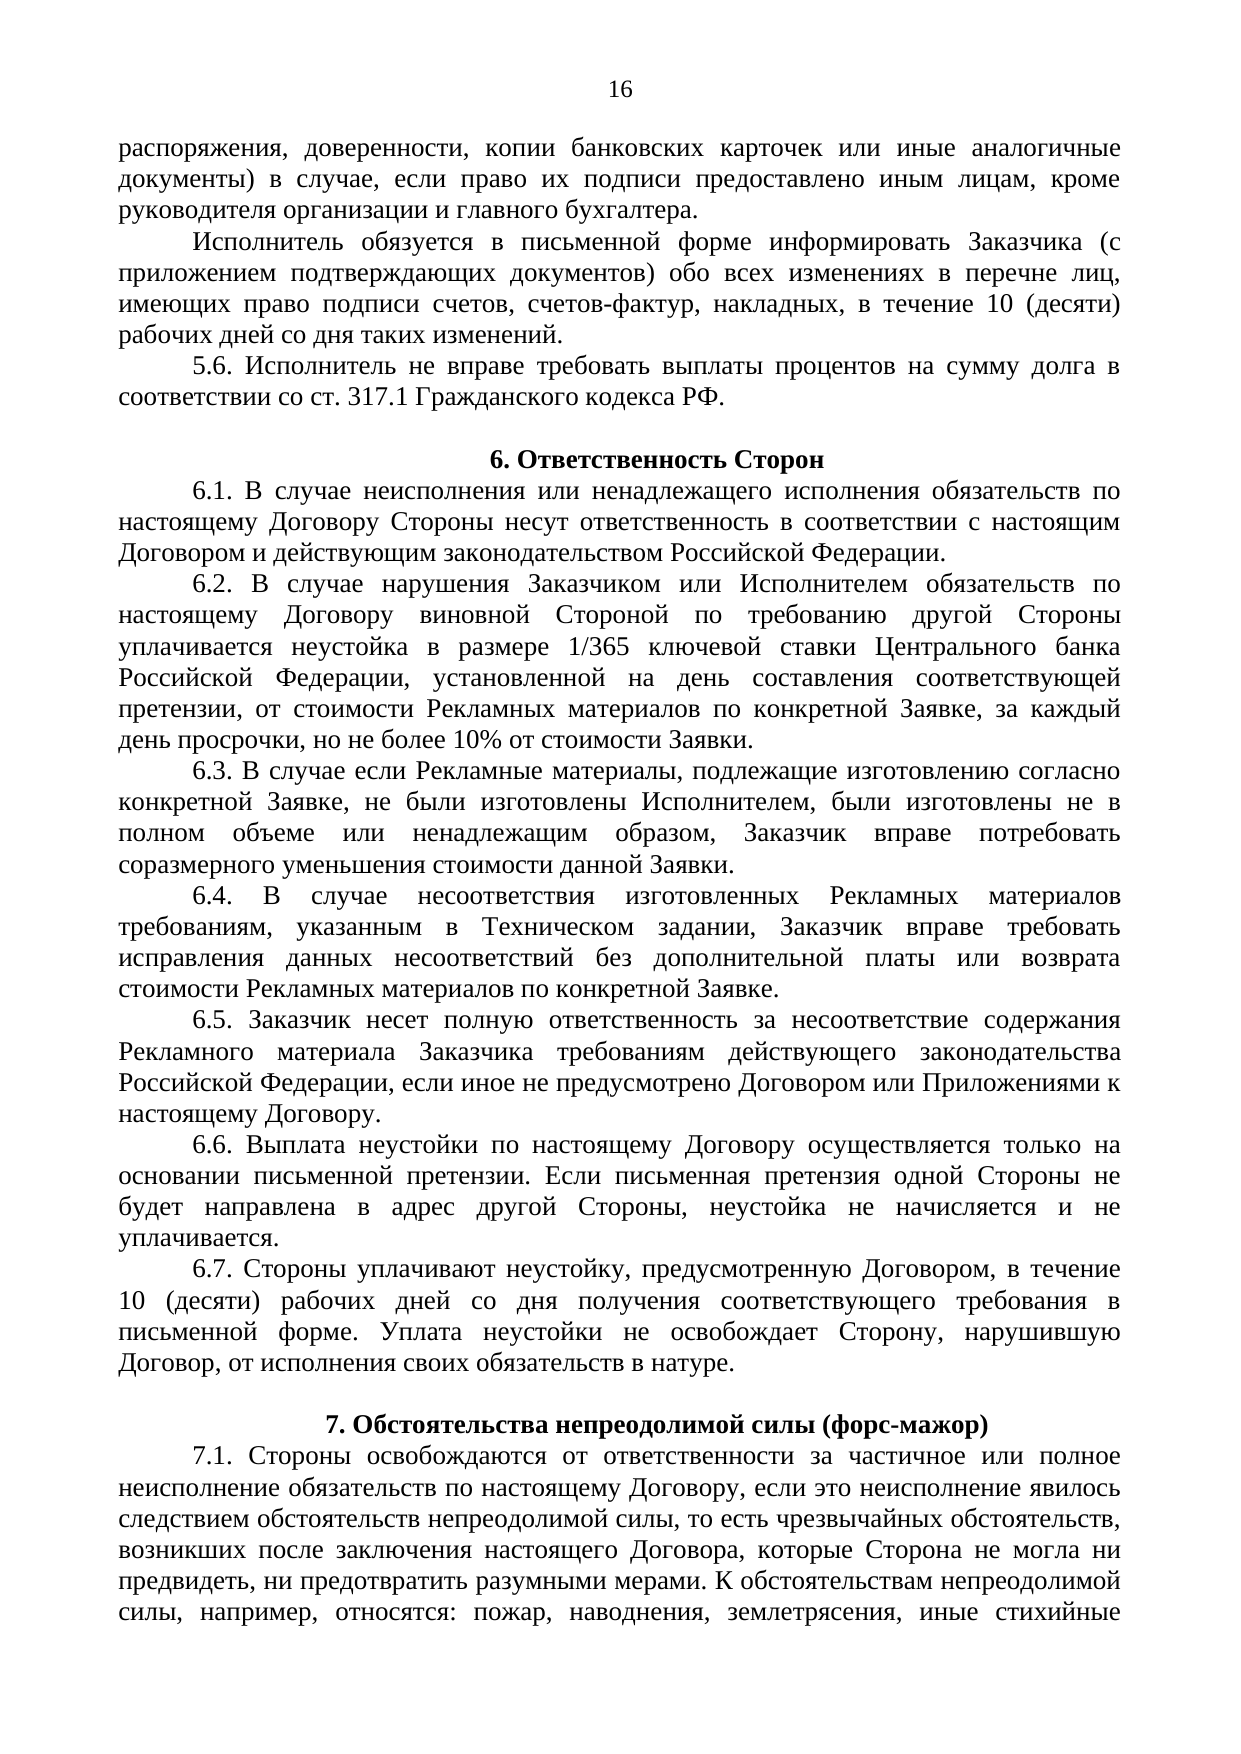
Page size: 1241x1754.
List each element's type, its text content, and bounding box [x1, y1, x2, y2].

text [118, 131, 1122, 225]
text 6.4. В случае несоответствия изготовленных Рекламных материалов требованиям, указанным в Техническом задании, Заказчик вправе требовать исправления данных несоответствий без дополнительной платы или возврата стоимости Рекламных материалов по конкретной Заявке. [118, 879, 1122, 1003]
text 6.2. В случае нарушения Заказчиком или Исполнителем обязательств по настоящему Договору виновной Стороной по требованию другой Стороны уплачивается неустойка в размере 1/365 ключевой ставки Центрального банка Российской Федерации, установленной на день составления соответствующей претензии, от стоимости Рекламных материалов по конкретной Заявке, за каждый день просрочки, но не более 10% от стоимости Заявки. [118, 567, 1122, 754]
text 6.5. Заказчик несет полную ответственность за несоответствие содержания Рекламного материала Заказчика требованиям действующего законодательства Российской Федерации, если иное не предусмотрено Договором или Приложениями к настоящему Договору. [118, 1003, 1122, 1128]
text 6.7. Стороны уплачивают неустойку, предусмотренную Договором, в течение 10 (десяти) рабочих дней со дня получения соответствующего требования в письменной форме. Уплата неустойки не освобождает Сторону, нарушившую Договор, от исполнения своих обязательств в натуре. [118, 1253, 1122, 1377]
text 5.6. Исполнитель не вправе требовать выплаты процентов на сумму долга в соответствии со ст. 317.1 Гражданского кодекса РФ. [118, 349, 1122, 412]
text 6.3. В случае если Рекламные материалы, подлежащие изготовлению согласно конкретной Заявке, не были изготовлены Исполнителем, были изготовлены не в полном объеме или ненадлежащим образом, Заказчик вправе потребовать соразмерного уменьшения стоимости данной Заявки. [118, 754, 1122, 879]
text 6.6. Выплата неустойки по настоящему Договору осуществляется только на основании письменной претензии. Если письменная претензия одной Стороны не будет направлена в адрес другой Стороны, неустойка не начисляется и не уплачивается. [118, 1128, 1122, 1253]
text 6. Ответственность Сторон [192, 443, 1122, 474]
text 6.1. В случае неисполнения или ненадлежащего исполнения обязательств по настоящему Договору Стороны несут ответственность в соответствии с настоящим Договором и действующим законодательством Российской Федерации. [118, 474, 1122, 567]
text Исполнитель обязуется в письменной форме информировать Заказчика (с приложением подтверждающих документов) обо всех изменениях в перечне лиц, имеющих право подписи счетов, счетов-фактур, накладных, в течение 10 (десяти) рабочих дней со дня таких изменений. [118, 225, 1122, 349]
text 7. Обстоятельства непреодолимой силы (форс-мажор) [192, 1408, 1122, 1439]
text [118, 1439, 1122, 1626]
